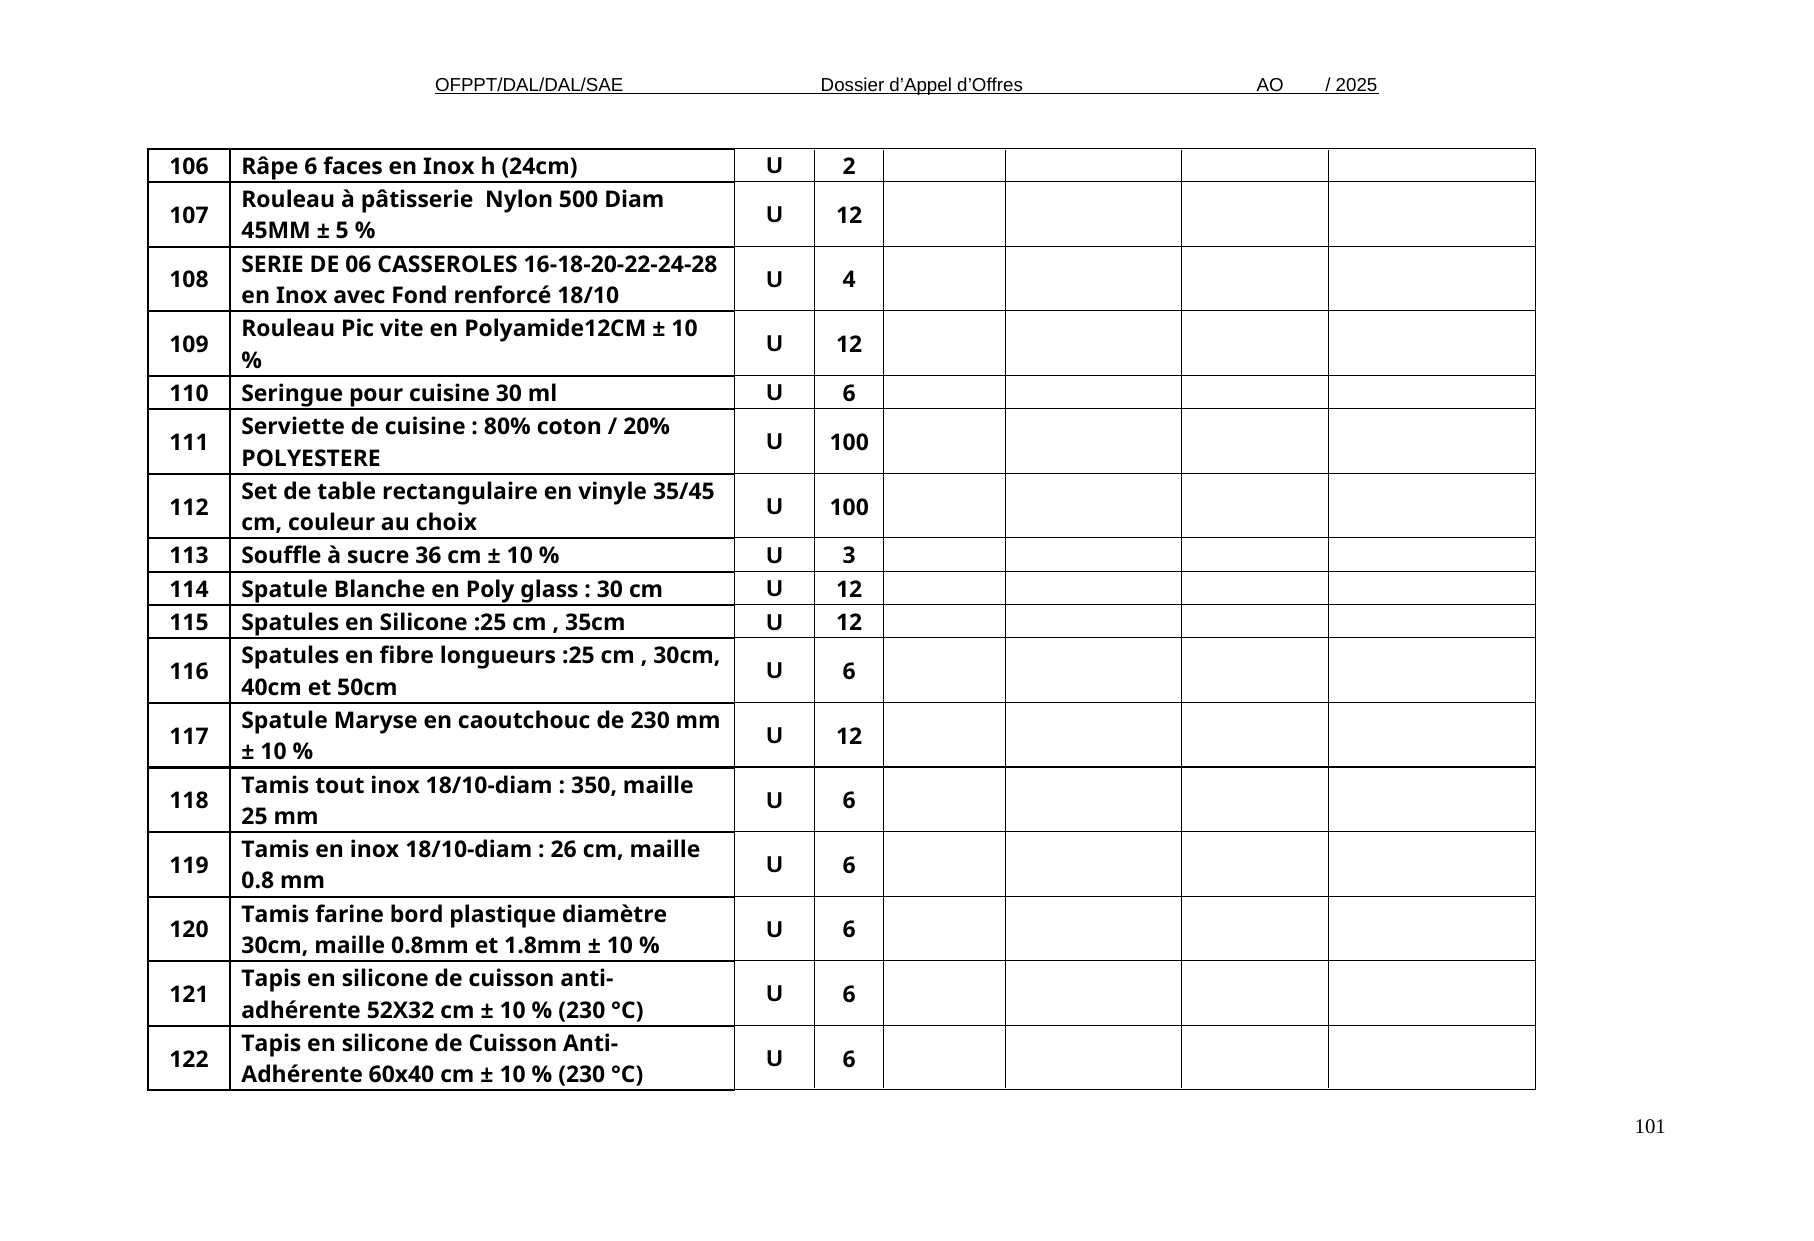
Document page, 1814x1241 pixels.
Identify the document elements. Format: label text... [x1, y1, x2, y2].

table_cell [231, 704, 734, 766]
table_cell 110 [149, 377, 229, 408]
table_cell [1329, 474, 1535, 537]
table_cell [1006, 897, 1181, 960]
table_cell [884, 376, 1005, 408]
table_cell Râpe 6 faces en Inox h (24cm) [231, 150, 734, 181]
table_cell [1182, 149, 1328, 181]
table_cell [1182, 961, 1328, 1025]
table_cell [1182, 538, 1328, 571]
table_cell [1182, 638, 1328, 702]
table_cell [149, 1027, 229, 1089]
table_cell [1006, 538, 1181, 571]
table_cell 2 [815, 149, 883, 181]
table_cell 106 [149, 150, 229, 181]
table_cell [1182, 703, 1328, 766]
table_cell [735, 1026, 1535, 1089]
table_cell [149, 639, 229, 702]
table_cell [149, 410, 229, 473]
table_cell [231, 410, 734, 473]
table_cell [884, 311, 1005, 375]
table_cell [1182, 376, 1328, 408]
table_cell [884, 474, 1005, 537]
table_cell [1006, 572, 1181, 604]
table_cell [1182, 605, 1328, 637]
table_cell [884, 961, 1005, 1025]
table_cell 12 [815, 311, 883, 375]
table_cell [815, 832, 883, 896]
table_cell SERIE DE 06 CASSEROLES 16-18-20-22-24-28 en Inox avec Fond renforcé 18/10 [231, 248, 734, 310]
table_cell 6 [815, 376, 883, 408]
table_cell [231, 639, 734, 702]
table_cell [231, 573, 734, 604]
table_cell [1006, 182, 1181, 246]
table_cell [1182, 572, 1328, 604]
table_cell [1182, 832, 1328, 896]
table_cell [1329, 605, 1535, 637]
table_cell [1006, 247, 1181, 310]
table_cell U [735, 311, 814, 375]
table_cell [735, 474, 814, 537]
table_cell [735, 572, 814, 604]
table_cell [1329, 247, 1535, 310]
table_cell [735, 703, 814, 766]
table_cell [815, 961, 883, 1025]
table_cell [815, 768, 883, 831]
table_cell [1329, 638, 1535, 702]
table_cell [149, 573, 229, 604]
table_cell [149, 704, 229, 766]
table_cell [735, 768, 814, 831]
table_cell [1329, 182, 1535, 246]
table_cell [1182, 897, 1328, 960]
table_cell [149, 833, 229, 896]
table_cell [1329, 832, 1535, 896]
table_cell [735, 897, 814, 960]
table_cell [1329, 149, 1535, 181]
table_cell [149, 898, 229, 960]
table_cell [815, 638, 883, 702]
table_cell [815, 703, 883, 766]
table_cell [884, 182, 1005, 246]
table_cell [1329, 311, 1535, 375]
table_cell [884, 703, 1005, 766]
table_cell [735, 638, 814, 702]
table_cell 109 [149, 312, 229, 375]
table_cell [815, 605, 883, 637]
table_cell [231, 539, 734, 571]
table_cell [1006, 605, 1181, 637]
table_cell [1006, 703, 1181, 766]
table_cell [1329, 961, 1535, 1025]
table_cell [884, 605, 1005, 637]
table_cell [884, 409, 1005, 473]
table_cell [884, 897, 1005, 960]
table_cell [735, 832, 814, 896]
table_cell U [735, 149, 814, 181]
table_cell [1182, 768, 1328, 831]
table_cell Seringue pour cuisine 30 ml [231, 377, 734, 408]
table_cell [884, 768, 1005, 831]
table_cell [884, 247, 1005, 310]
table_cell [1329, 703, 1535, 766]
table_cell 108 [149, 248, 229, 310]
table_cell [1006, 376, 1181, 408]
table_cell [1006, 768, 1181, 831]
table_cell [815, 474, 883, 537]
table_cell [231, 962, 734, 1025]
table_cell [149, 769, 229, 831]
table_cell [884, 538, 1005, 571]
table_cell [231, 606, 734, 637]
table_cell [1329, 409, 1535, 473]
table_cell 12 [815, 182, 883, 246]
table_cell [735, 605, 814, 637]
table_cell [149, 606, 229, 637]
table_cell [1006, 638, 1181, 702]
table_cell 4 [815, 247, 883, 310]
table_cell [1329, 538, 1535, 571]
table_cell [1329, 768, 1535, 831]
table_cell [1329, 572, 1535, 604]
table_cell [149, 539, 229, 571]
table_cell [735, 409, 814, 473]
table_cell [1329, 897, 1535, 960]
table_cell [1182, 247, 1328, 310]
table_cell [1006, 149, 1181, 181]
table_cell [1182, 182, 1328, 246]
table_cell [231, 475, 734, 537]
table_cell Rouleau à pâtisserie Nylon 500 Diam 45MM ± 5 % [231, 183, 734, 246]
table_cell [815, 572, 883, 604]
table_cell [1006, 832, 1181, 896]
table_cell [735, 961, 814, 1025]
table_cell 107 [149, 183, 229, 246]
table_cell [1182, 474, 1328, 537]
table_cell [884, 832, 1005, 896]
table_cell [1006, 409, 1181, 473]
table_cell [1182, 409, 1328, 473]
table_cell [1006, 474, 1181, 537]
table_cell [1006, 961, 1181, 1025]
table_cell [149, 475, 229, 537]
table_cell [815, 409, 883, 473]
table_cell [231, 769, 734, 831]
table_cell U [735, 182, 814, 246]
table_cell Rouleau Pic vite en Polyamide12CM ± 10 % [231, 312, 734, 375]
table_cell [884, 149, 1005, 181]
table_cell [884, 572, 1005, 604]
table_cell U [735, 376, 814, 408]
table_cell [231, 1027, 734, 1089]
table_cell [1329, 376, 1535, 408]
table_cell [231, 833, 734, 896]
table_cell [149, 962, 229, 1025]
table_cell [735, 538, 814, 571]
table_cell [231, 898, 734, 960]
table_cell [1182, 311, 1328, 375]
table_cell U [735, 247, 814, 310]
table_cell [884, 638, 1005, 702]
table_cell [1006, 311, 1181, 375]
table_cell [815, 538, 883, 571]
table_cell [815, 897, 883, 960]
